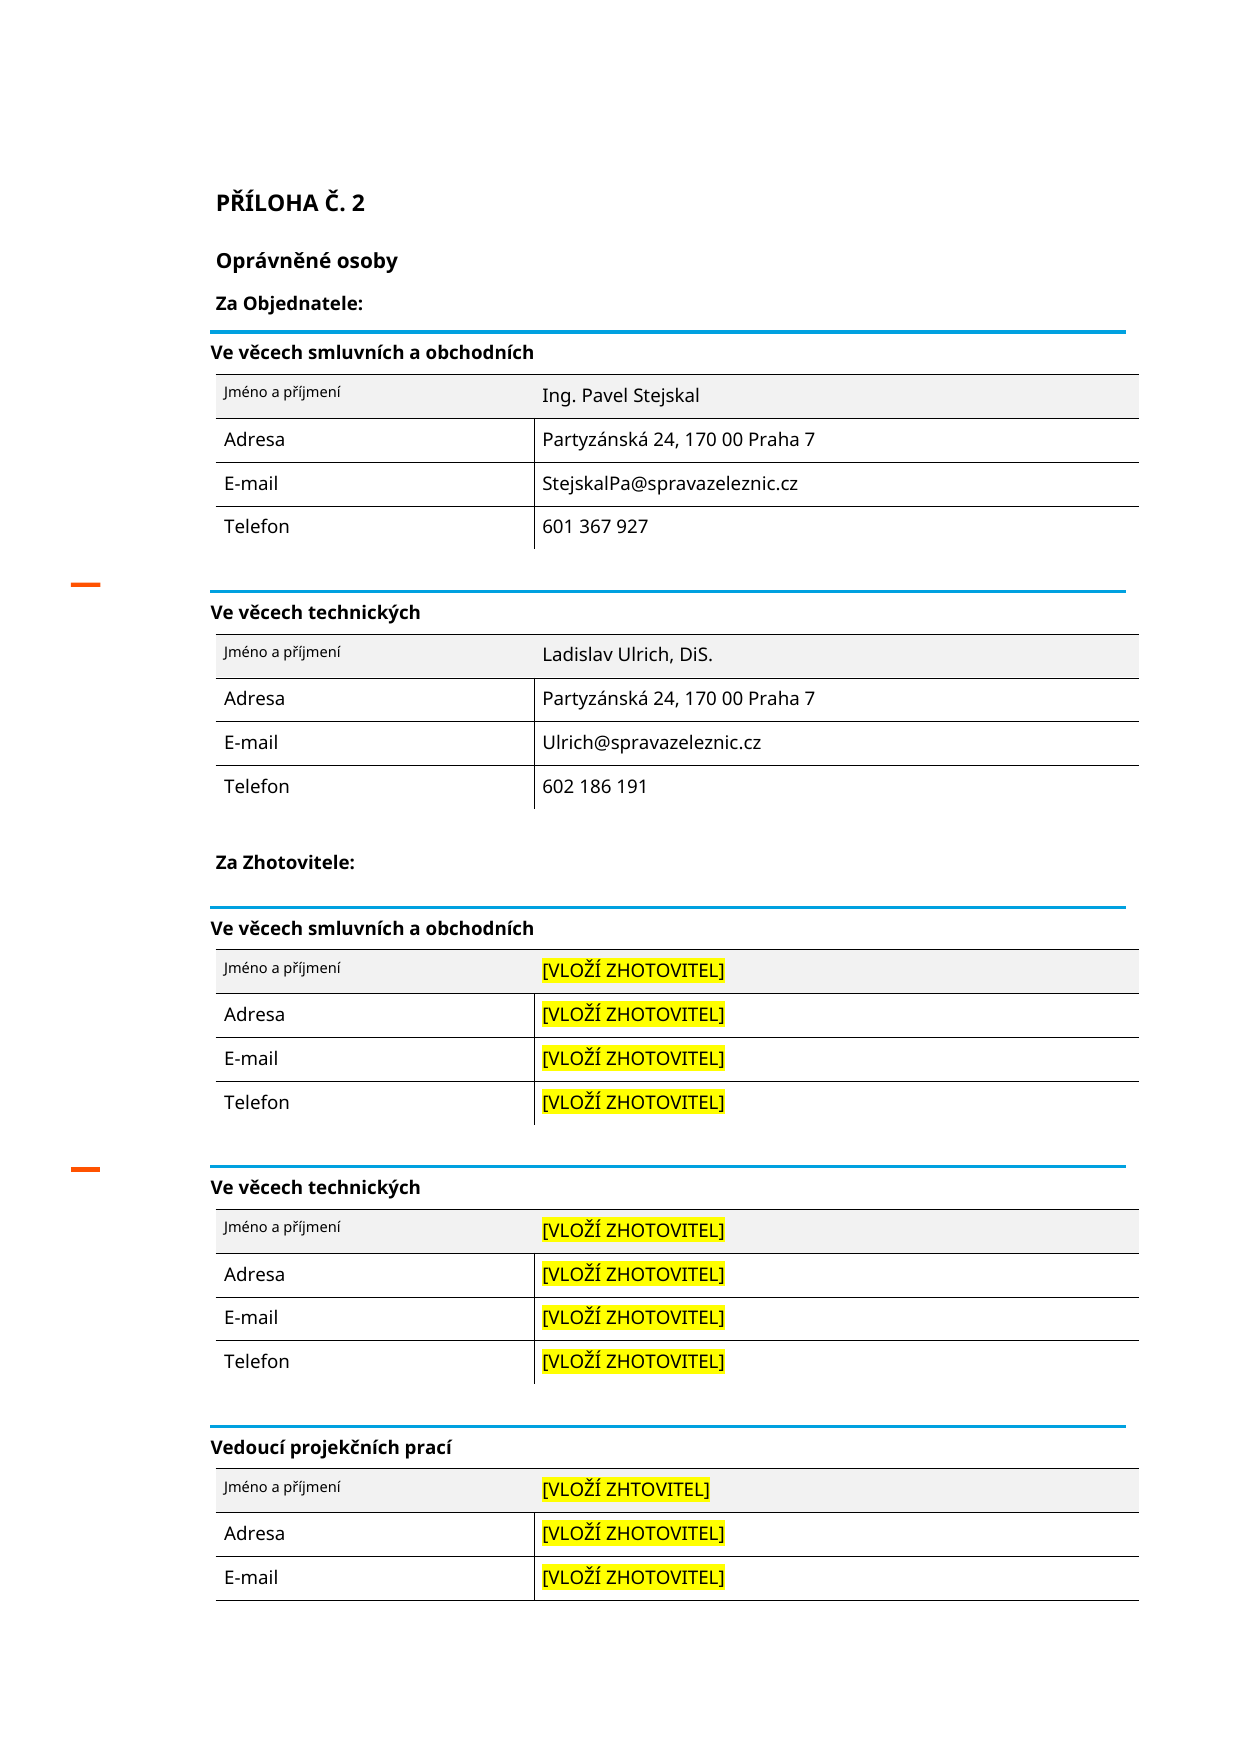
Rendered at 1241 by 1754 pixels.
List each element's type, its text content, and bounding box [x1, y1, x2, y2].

text Ve věcech smluvních a obchodních [210, 334, 1126, 365]
table_cell Adresa [216, 679, 534, 721]
table_cell [VLOŽÍ ZHOTOVITEL] [535, 1557, 1139, 1600]
table_cell Ulrich@spravazeleznic.cz [535, 722, 1139, 765]
text Ve věcech technických [210, 1168, 1126, 1200]
table_cell Partyzánská 24, 170 00 Praha 7 [535, 419, 1139, 462]
table_cell 601 367 927 [535, 507, 1139, 549]
table_header Jméno a příjmení [216, 375, 534, 418]
text Za Objednatele: [216, 290, 1122, 315]
table_header [VLOŽÍ ZHTOVITEL] [534, 1469, 1139, 1512]
table_cell Adresa [216, 994, 534, 1037]
table_cell E-mail [216, 463, 534, 506]
table_cell E-mail [216, 1557, 534, 1600]
table_cell [VLOŽÍ ZHOTOVITEL] [535, 1254, 1139, 1296]
table_cell [VLOŽÍ ZHOTOVITEL] [535, 994, 1139, 1037]
table_cell E-mail [216, 1038, 534, 1081]
table_cell 602 186 191 [535, 766, 1139, 809]
table_cell Telefon [216, 1082, 534, 1124]
table_header Ladislav Ulrich, DiS. [534, 635, 1139, 677]
table_cell Telefon [216, 1341, 534, 1384]
table_cell [VLOŽÍ ZHOTOVITEL] [535, 1038, 1139, 1081]
table_cell Adresa [216, 1513, 534, 1556]
table_header Jméno a příjmení [216, 1210, 534, 1253]
table_cell [VLOŽÍ ZHOTOVITEL] [535, 1513, 1139, 1556]
table_cell Telefon [216, 507, 534, 549]
table_header Ing. Pavel Stejskal [534, 375, 1139, 418]
text Příloha č. 2 [216, 187, 1122, 218]
table_cell [VLOŽÍ ZHOTOVITEL] [535, 1082, 1139, 1124]
table_cell Partyzánská 24, 170 00 Praha 7 [535, 679, 1139, 721]
table_cell E-mail [216, 1298, 534, 1340]
table_cell E-mail [216, 722, 534, 765]
table_cell [VLOŽÍ ZHOTOVITEL] [535, 1341, 1139, 1384]
table_header [VLOŽÍ ZHOTOVITEL] [534, 950, 1139, 993]
table_header Jméno a příjmení [216, 635, 534, 677]
text Vedoucí projekčních prací [210, 1428, 1126, 1459]
table_cell [VLOŽÍ ZHOTOVITEL] [535, 1298, 1139, 1340]
text Ve věcech technických [210, 593, 1126, 625]
table_header [VLOŽÍ ZHOTOVITEL] [534, 1210, 1139, 1253]
text Ve věcech smluvních a obchodních [210, 909, 1126, 940]
text Oprávněné osoby [216, 246, 1122, 274]
table_cell Telefon [216, 766, 534, 809]
table_cell Adresa [216, 419, 534, 462]
table_header Jméno a příjmení [216, 950, 534, 993]
table_cell Adresa [216, 1254, 534, 1296]
text Za Zhotovitele: [216, 849, 1122, 875]
table_cell StejskalPa@spravazeleznic.cz [535, 463, 1139, 506]
table_header Jméno a příjmení [216, 1469, 534, 1512]
